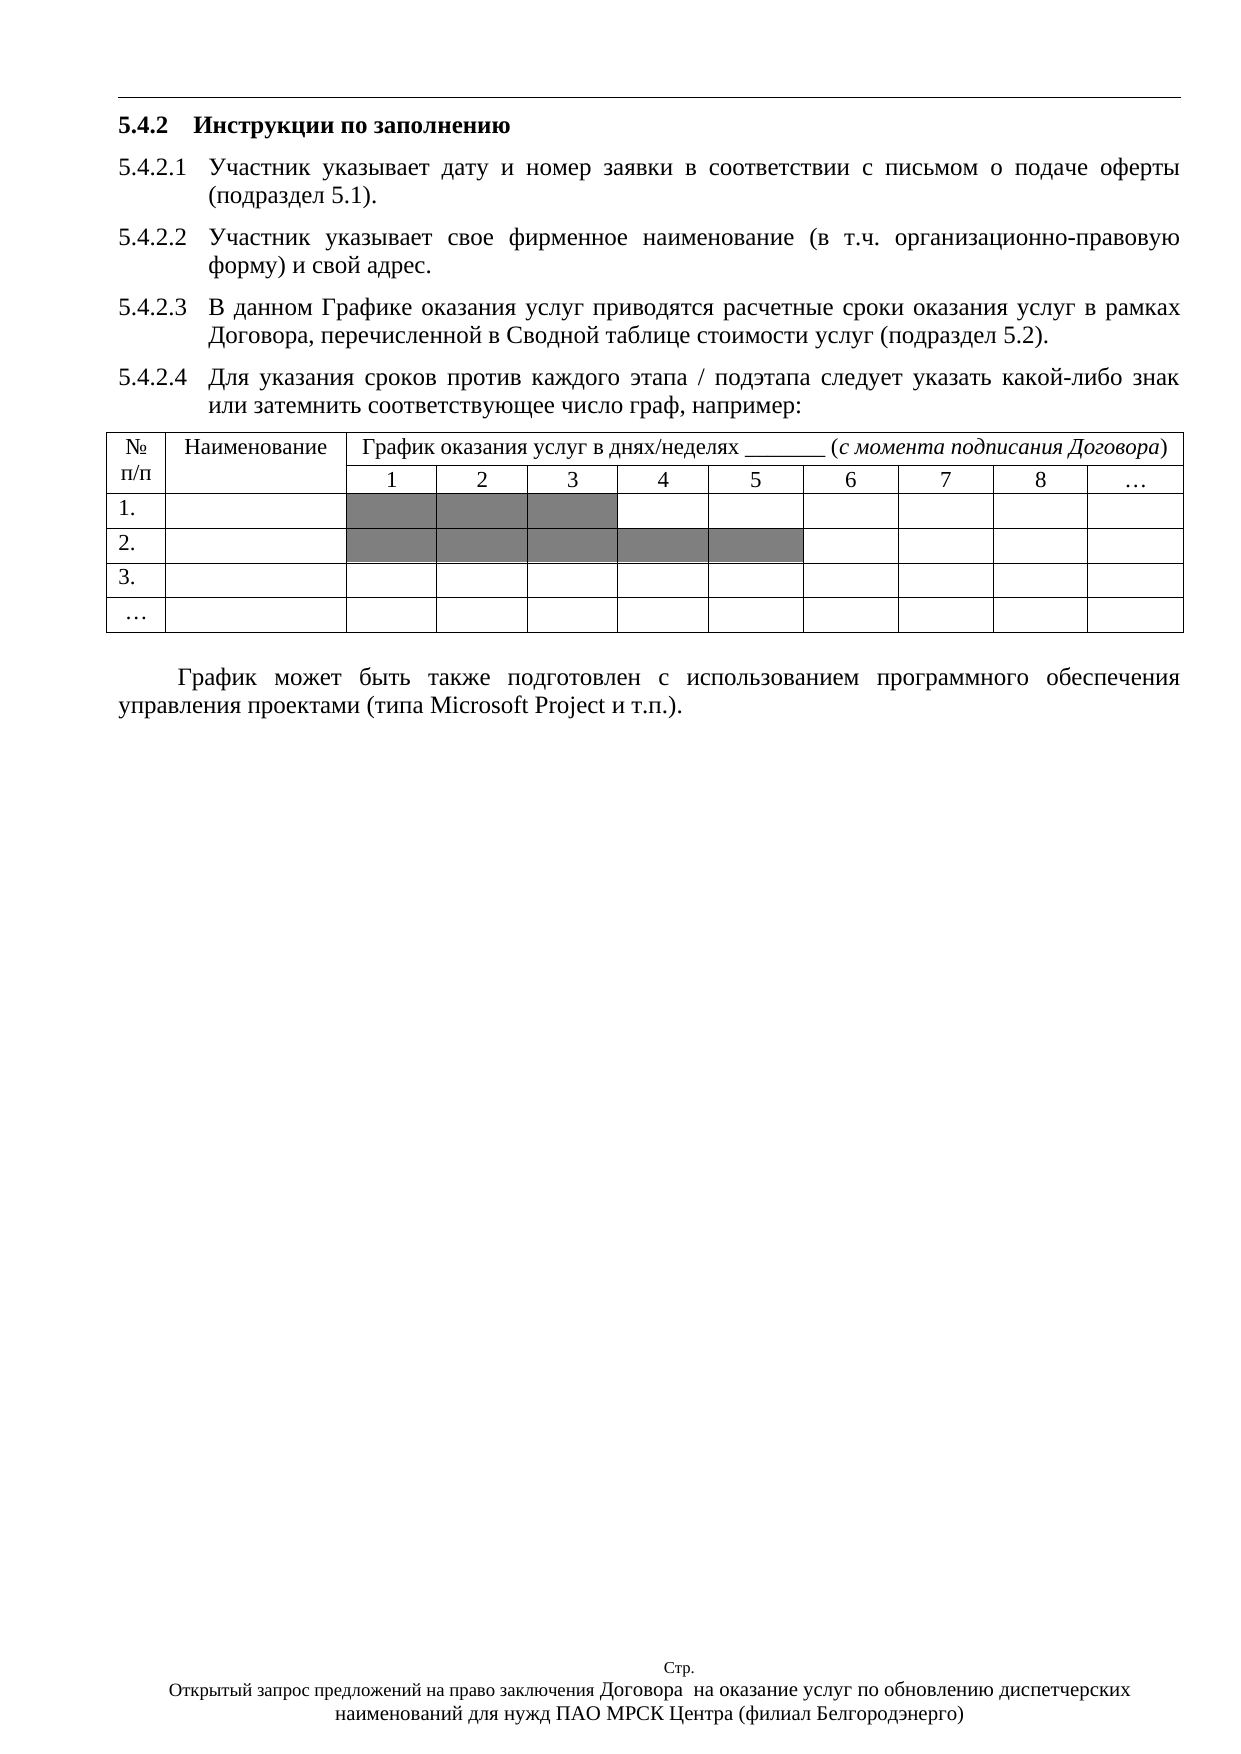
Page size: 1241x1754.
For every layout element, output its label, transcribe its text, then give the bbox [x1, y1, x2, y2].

table_cell [899, 494, 993, 528]
table_cell 6 [804, 466, 898, 493]
text График может быть также подготовлен с использованием программного обеспечения управления проектами (типа Microsoft Project и т.п.). [118, 662, 1181, 719]
table_cell [994, 598, 1087, 632]
table_cell [107, 564, 165, 597]
table_cell [618, 564, 708, 597]
table_cell … [107, 598, 165, 632]
table_cell [804, 494, 898, 528]
table_cell [618, 494, 708, 528]
table_cell 7 [899, 466, 993, 493]
table_cell [107, 529, 165, 562]
table_cell [1088, 564, 1183, 597]
table_cell [437, 494, 527, 528]
table_cell [899, 564, 993, 597]
list Участник указывает дату и номер заявки в соответствии с письмом о подаче оферты (подраздел 5.1). [118, 152, 1181, 209]
table_header График оказания услуг в днях/неделях _______ (с момента подписания Договора) [347, 433, 1183, 465]
table_cell [166, 564, 346, 597]
table_cell [528, 564, 617, 597]
table_cell [618, 598, 708, 632]
table_cell [1088, 494, 1183, 528]
table_cell [437, 529, 527, 562]
table_cell [107, 494, 165, 528]
table_cell [899, 598, 993, 632]
table_cell … [1088, 466, 1183, 493]
table_cell [528, 494, 617, 528]
table_cell [166, 494, 346, 528]
table_cell 3 [528, 466, 617, 493]
table_cell [437, 598, 527, 632]
list В данном Графике оказания услуг приводятся расчетные сроки оказания услуг в рамках Договора, перечисленной в Сводной таблице стоимости услуг (подраздел 5.2). [118, 292, 1181, 349]
table_cell [166, 529, 346, 562]
table_cell [347, 529, 436, 562]
table_header № п/п [107, 433, 165, 493]
table_cell [528, 529, 617, 562]
table_cell [709, 529, 803, 562]
table_cell [709, 564, 803, 597]
table_cell 5 [709, 466, 803, 493]
table_cell [804, 564, 898, 597]
table_header Наименование [166, 433, 346, 493]
list Для указания сроков против каждого этапа / подэтапа следует указать какой-либо знак или затемнить соответствующее число граф, например: [118, 362, 1181, 419]
table_cell 8 [994, 466, 1087, 493]
list Участник указывает свое фирменное наименование (в т.ч. организационно-правовую форму) и свой адрес. [118, 222, 1181, 279]
table_cell [709, 598, 803, 632]
table_cell [804, 598, 898, 632]
table_cell [347, 494, 436, 528]
table_cell [166, 598, 346, 632]
subtitle Инструкции по заполнению [118, 111, 1181, 139]
table_cell [347, 598, 436, 632]
table_cell [994, 564, 1087, 597]
table_cell [618, 529, 708, 562]
table_cell [528, 598, 617, 632]
table_cell 2 [437, 466, 527, 493]
table_cell [899, 529, 993, 562]
table_cell [994, 494, 1087, 528]
table_cell 4 [618, 466, 708, 493]
table_cell [437, 564, 527, 597]
table_cell [804, 529, 898, 562]
table_cell 1 [347, 466, 436, 493]
table_cell [1088, 529, 1183, 562]
table_cell [994, 529, 1087, 562]
table_cell [1088, 598, 1183, 632]
table_cell [347, 564, 436, 597]
table_cell [709, 494, 803, 528]
